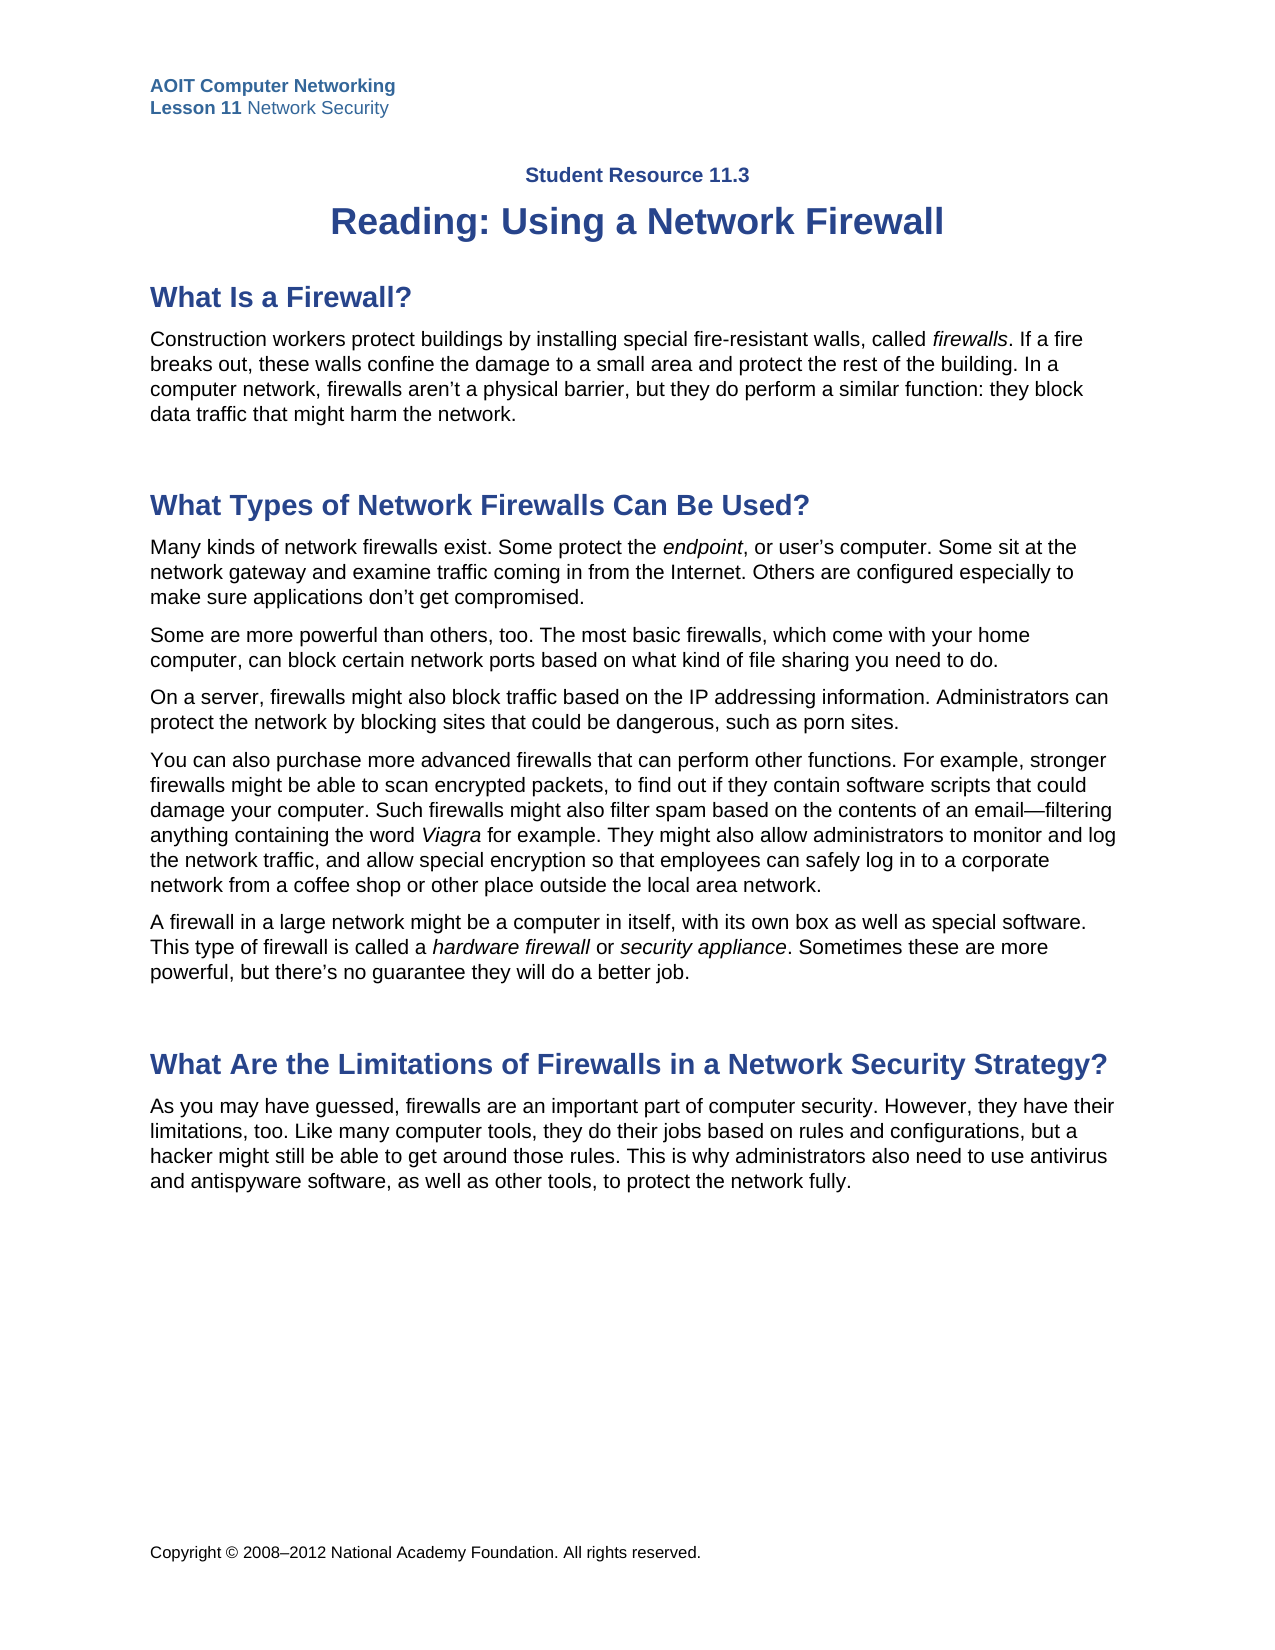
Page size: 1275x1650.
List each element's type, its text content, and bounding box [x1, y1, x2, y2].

text Many kinds of network firewalls exist. Some protect the endpoint, or user’s computer. Some sit at the network gateway and examine traffic coming in from the Internet. Others are configured especially to make sure applications don’t get compromised. [150, 534, 1125, 609]
text You can also purchase more advanced firewalls that can perform other functions. For example, stronger firewalls might be able to scan encrypted packets, to find out if they contain software scripts that could damage your computer. Such firewalls might also filter spam based on the contents of an email—filtering anything containing the word Viagra for example. They might also allow administrators to monitor and log the network traffic, and allow special encryption so that employees can safely log in to a corporate network from a coffee shop or other place outside the local area network. [150, 747, 1125, 897]
text Some are more powerful than others, too. The most basic firewalls, which come with your home computer, can block certain network ports based on what kind of file sharing you need to do. [150, 622, 1125, 672]
text As you may have guessed, firewalls are an important part of computer security. However, they have their limitations, too. Like many computer tools, they do their jobs based on rules and configurations, but a hacker might still be able to get around those rules. This is why administrators also need to use antivirus and antispyware software, as well as other tools, to protect the network fully. [150, 1093, 1125, 1193]
text A firewall in a large network might be a computer in itself, with its own box as well as special software. This type of firewall is called a hardware firewall or security appliance. Sometimes these are more powerful, but there’s no guarantee they will do a better job. [150, 909, 1125, 984]
title : Using a Network Firewall [150, 199, 1125, 242]
text What Are the Limitations of Firewalls in a Network Security Strategy? [150, 1047, 1125, 1080]
text On a server, firewalls might also block traffic based on the IP addressing information. Administrators can protect the network by blocking sites that could be dangerous, such as porn sites. [150, 684, 1125, 734]
text Student Resource 11.3 [150, 162, 1125, 186]
text What Is a Firewall? [150, 279, 1125, 313]
text Construction workers protect buildings by installing special fire-resistant walls, called firewalls. If a fire breaks out, these walls confine the damage to a small area and protect the rest of the building. In a computer network, firewalls aren’t a physical barrier, but they do perform a similar function: they block data traffic that might harm the network. [150, 326, 1125, 426]
text What Types of Network Firewalls Can Be Used? [150, 488, 1125, 522]
